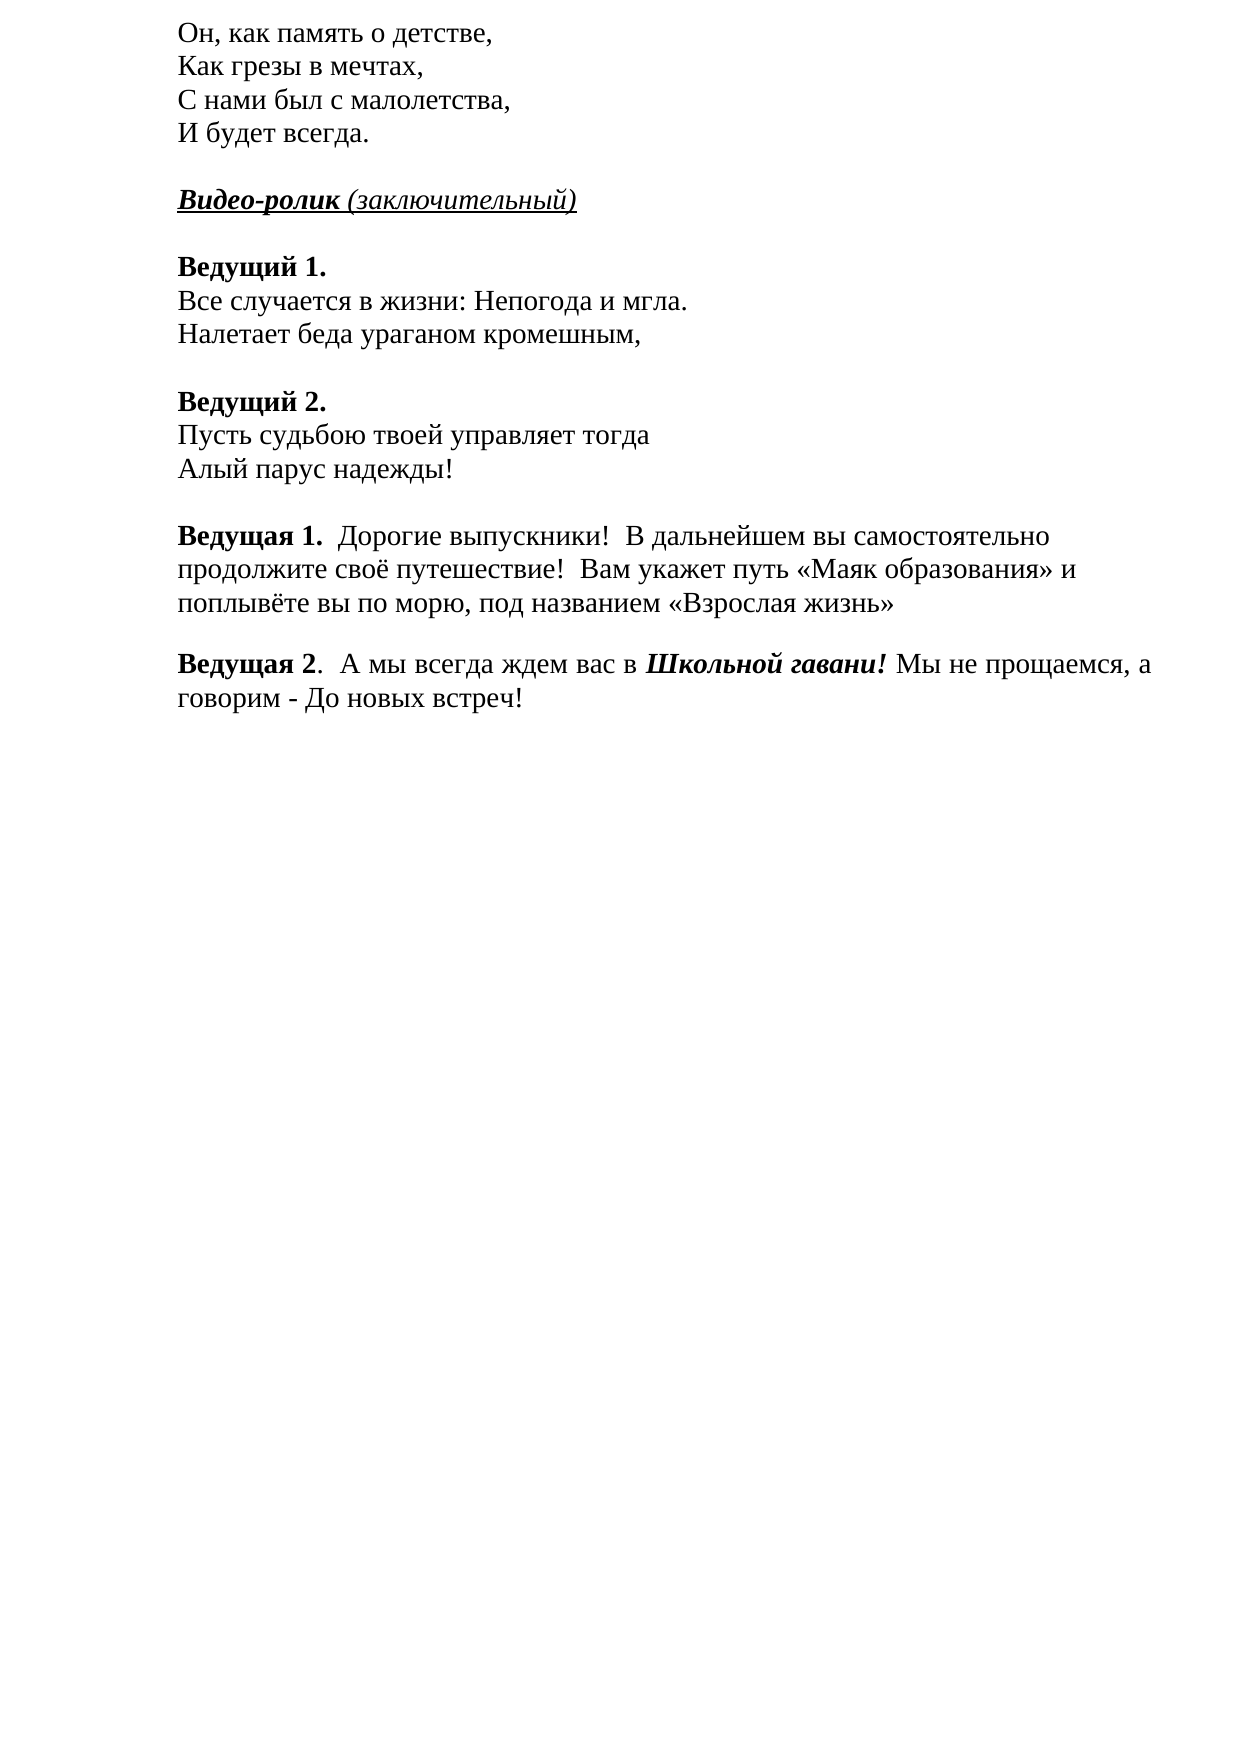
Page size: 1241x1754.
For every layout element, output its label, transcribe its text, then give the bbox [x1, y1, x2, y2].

text Он, как память о детстве, Как грезы в мечтах, С нами был с малолетства, И будет всегда. [177, 15, 1152, 149]
text Ведущий 1. [177, 216, 1152, 283]
text Видео-ролик (заключительный) [177, 182, 1152, 216]
text Ведущий 2. [177, 350, 1152, 417]
text Алый парус надежды! [177, 451, 1152, 484]
text Пусть судьбою твоей управляет тогда [177, 417, 1152, 451]
text Ведущая 1. Дорогие выпускники! В дальнейшем вы самостоятельно продолжите своё путешествие! Вам укажет путь «Маяк образования» и поплывёте вы по морю, под названием «Взрослая жизнь» [177, 518, 1152, 618]
text Ведущая 2. А мы всегда ждем вас в Школьной гавани! Мы не прощаемся, а говорим - До новых встреч! [177, 647, 1152, 714]
text Все случается в жизни: Непогода и мгла. Налетает беда ураганом кромешным, [177, 283, 1152, 350]
